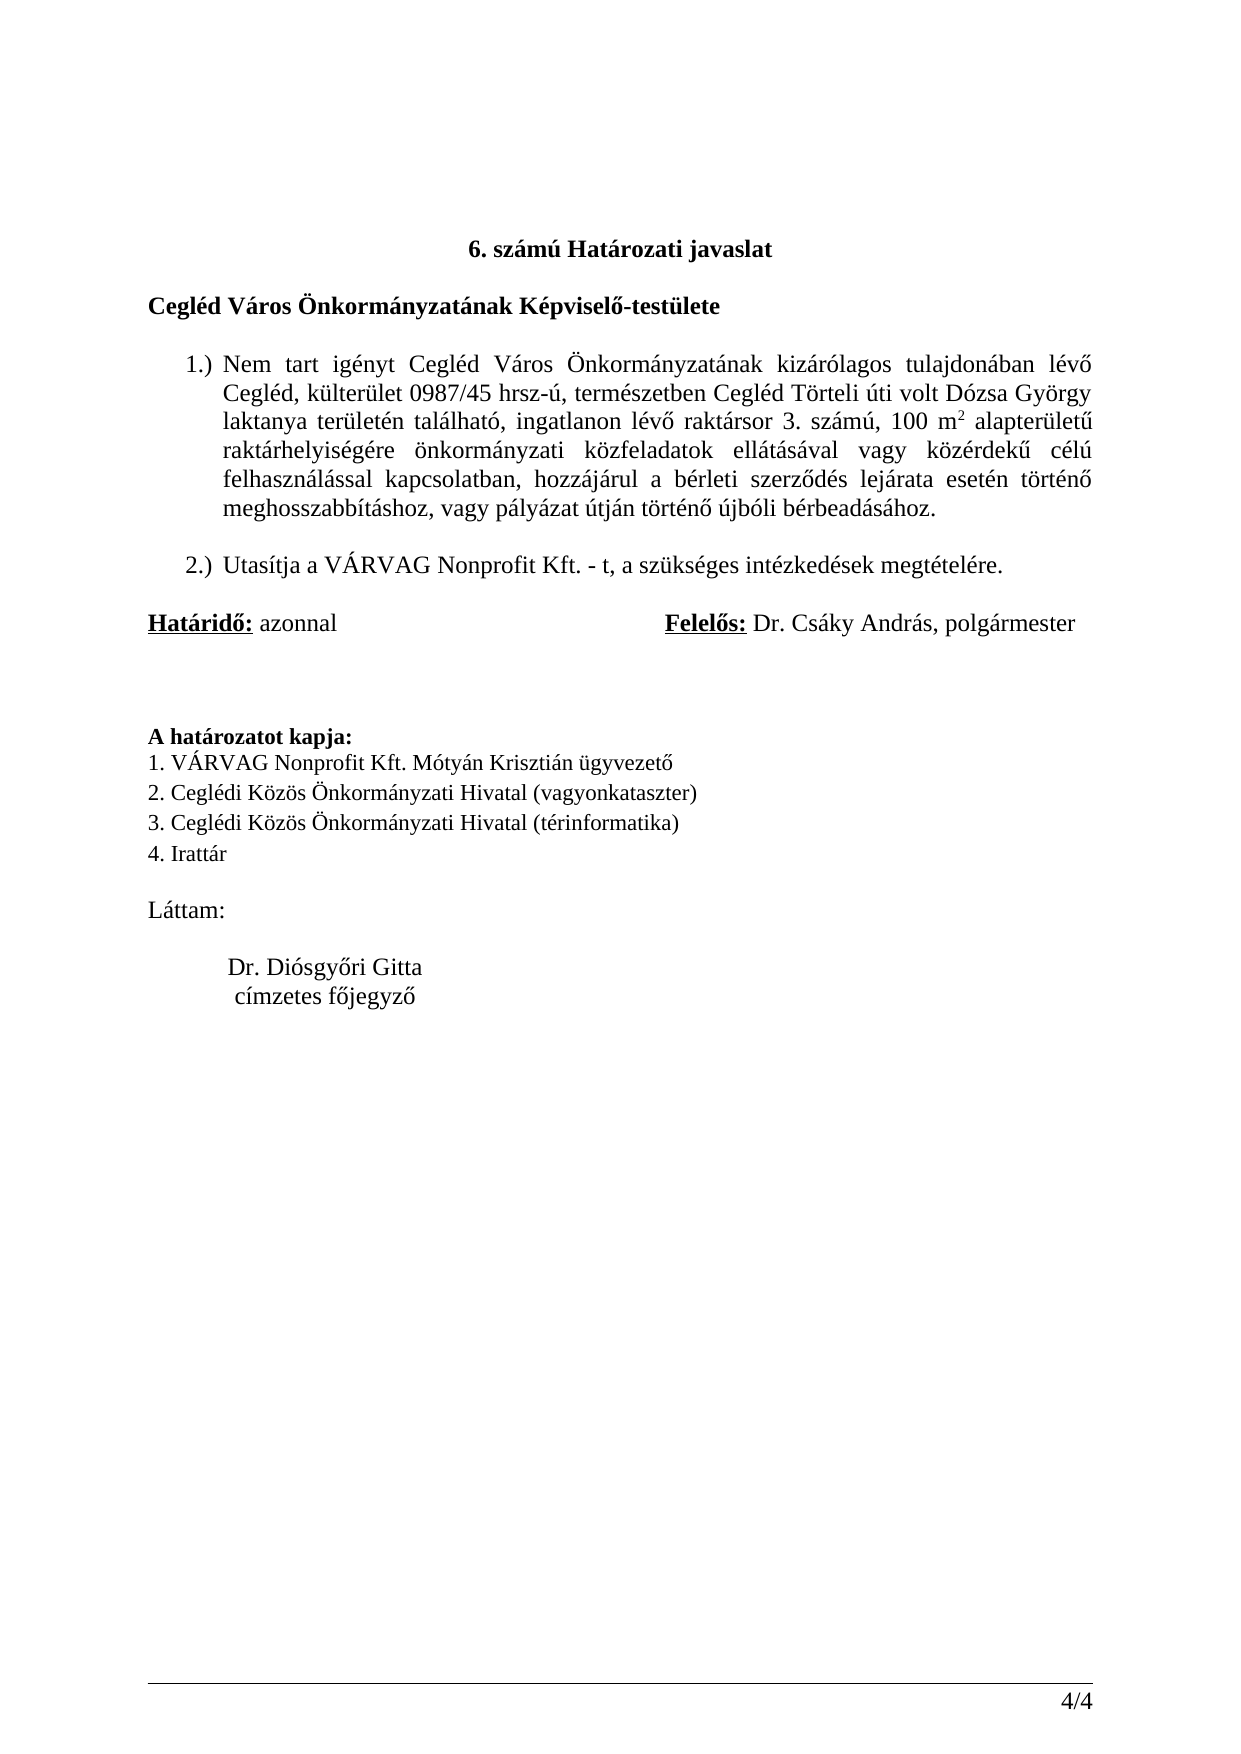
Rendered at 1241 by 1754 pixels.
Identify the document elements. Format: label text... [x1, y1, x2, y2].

text 2. Ceglédi Közös Önkormányzati Hivatal (vagyonkataszter) [148, 779, 1110, 806]
text Határidő: azonnal Felelős: Dr. Csáky András, polgármester [148, 608, 1093, 636]
list Nem tart igényt Cegléd Város Önkormányzatának kizárólagos tulajdonában lévő Cegléd, külterület 0987/45 hrsz-ú, természetben Cegléd Törteli úti volt Dózsa György laktanya területén található, ingatlanon lévő raktársor 3. számú, 100 m2 alapterületű raktárhelyiségére önkormányzati közfeladatok ellátásával vagy közérdekű célú felhasználással kapcsolatban, hozzájárul a bérleti szerződés lejárata esetén történő meghosszabbításhoz, vagy pályázat útján történő újbóli bérbeadásához. [185, 349, 1093, 521]
text Cegléd Város Önkormányzatának Képviselő-testülete [148, 291, 1093, 320]
text A határozatot kapja: [148, 723, 1093, 749]
text 6. számú Határozati javaslat [148, 234, 1093, 263]
text 3. Ceglédi Közös Önkormányzati Hivatal (térinformatika) [148, 809, 1110, 836]
list Utasítja a VÁRVAG Nonprofit Kft. - t, a szükséges intézkedések megtételére. [185, 550, 1093, 579]
text 4. Irattár [148, 840, 1093, 866]
text 1. VÁRVAG Nonprofit Kft. Mótyán Krisztián ügyvezető [148, 749, 1110, 775]
text címzetes főjegyző [148, 981, 502, 1010]
text Dr. Diósgyőri Gitta [148, 952, 502, 981]
text Láttam: [148, 895, 1093, 923]
